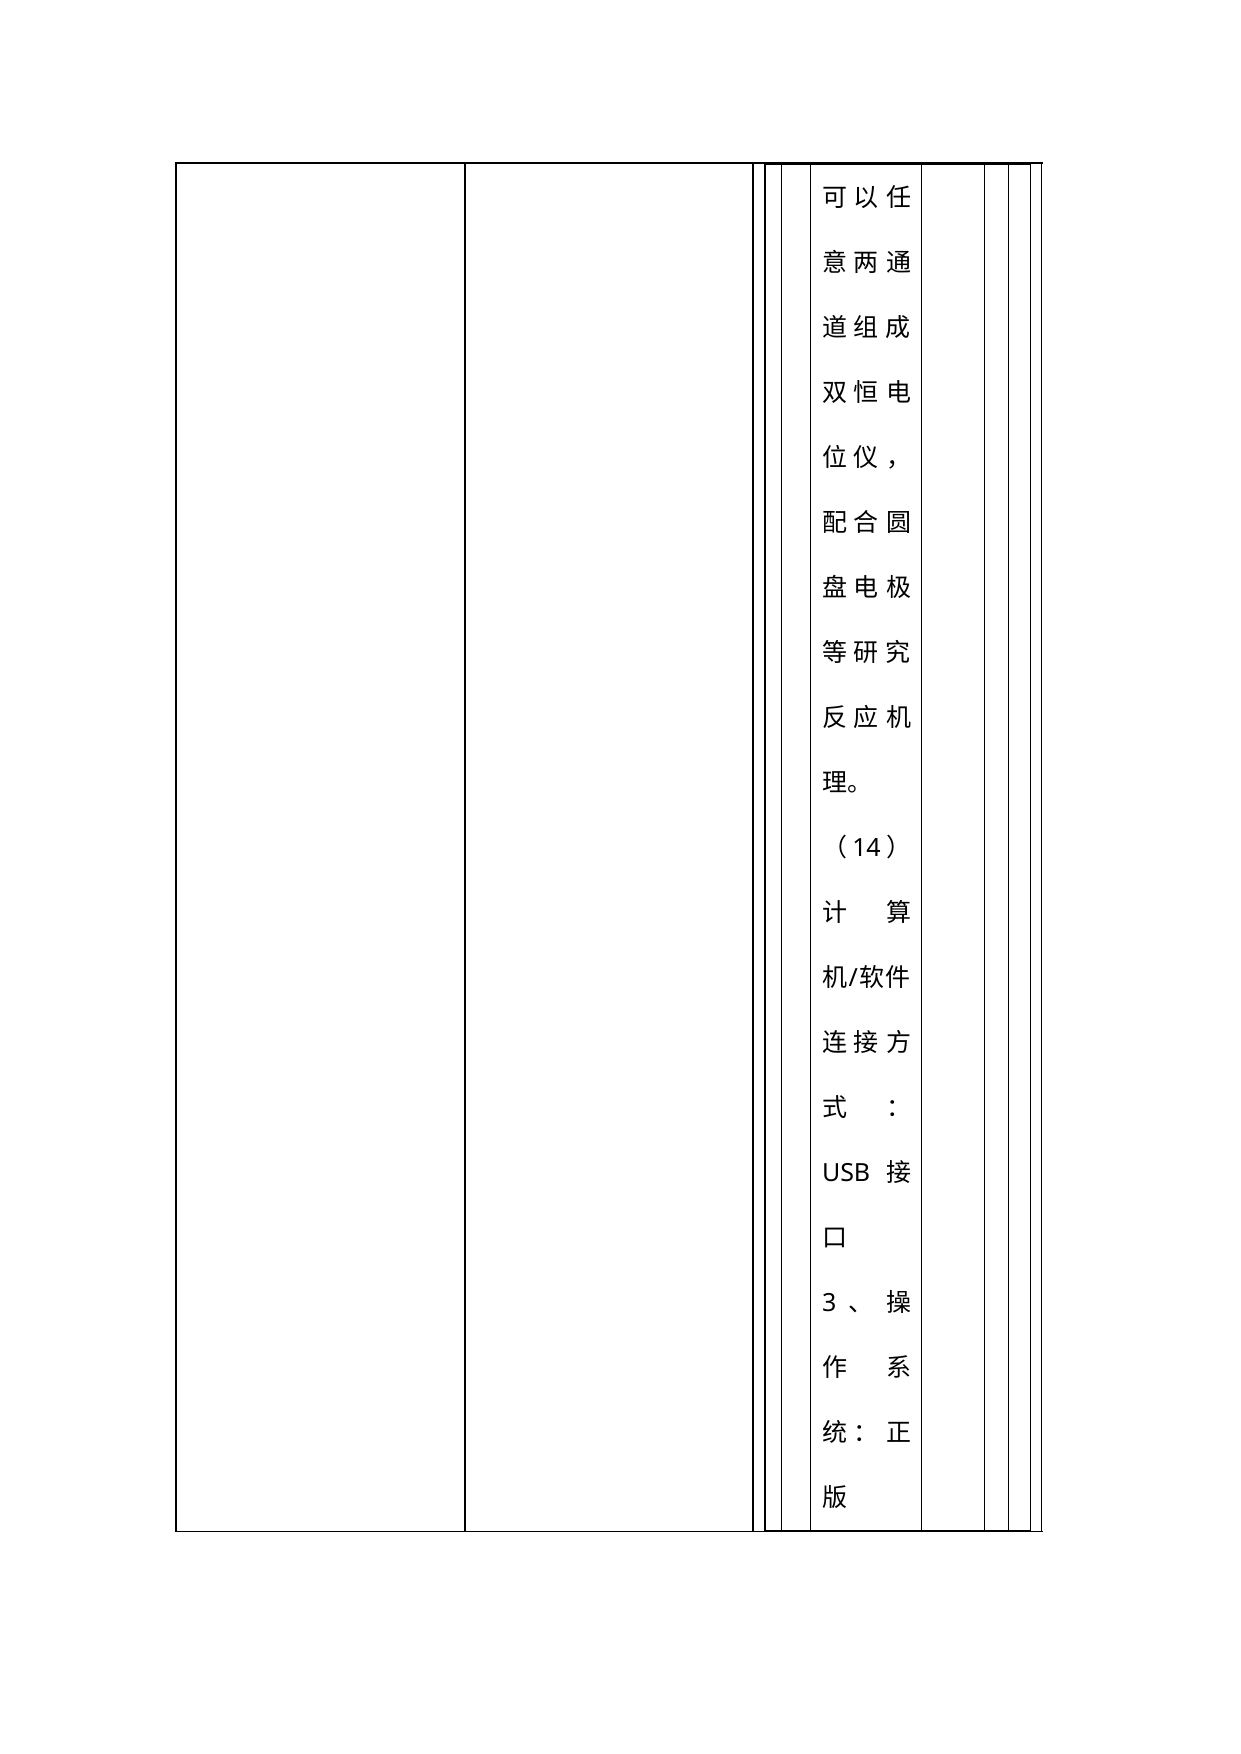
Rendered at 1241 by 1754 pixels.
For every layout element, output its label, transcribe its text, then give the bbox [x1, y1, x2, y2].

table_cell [922, 165, 984, 1530]
table_cell [466, 164, 752, 1531]
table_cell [782, 165, 810, 1530]
table_cell 1 [177, 164, 464, 1531]
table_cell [1009, 165, 1030, 1530]
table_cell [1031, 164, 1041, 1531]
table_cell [985, 165, 1008, 1530]
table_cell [811, 165, 921, 1530]
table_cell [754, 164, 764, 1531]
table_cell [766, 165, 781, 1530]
